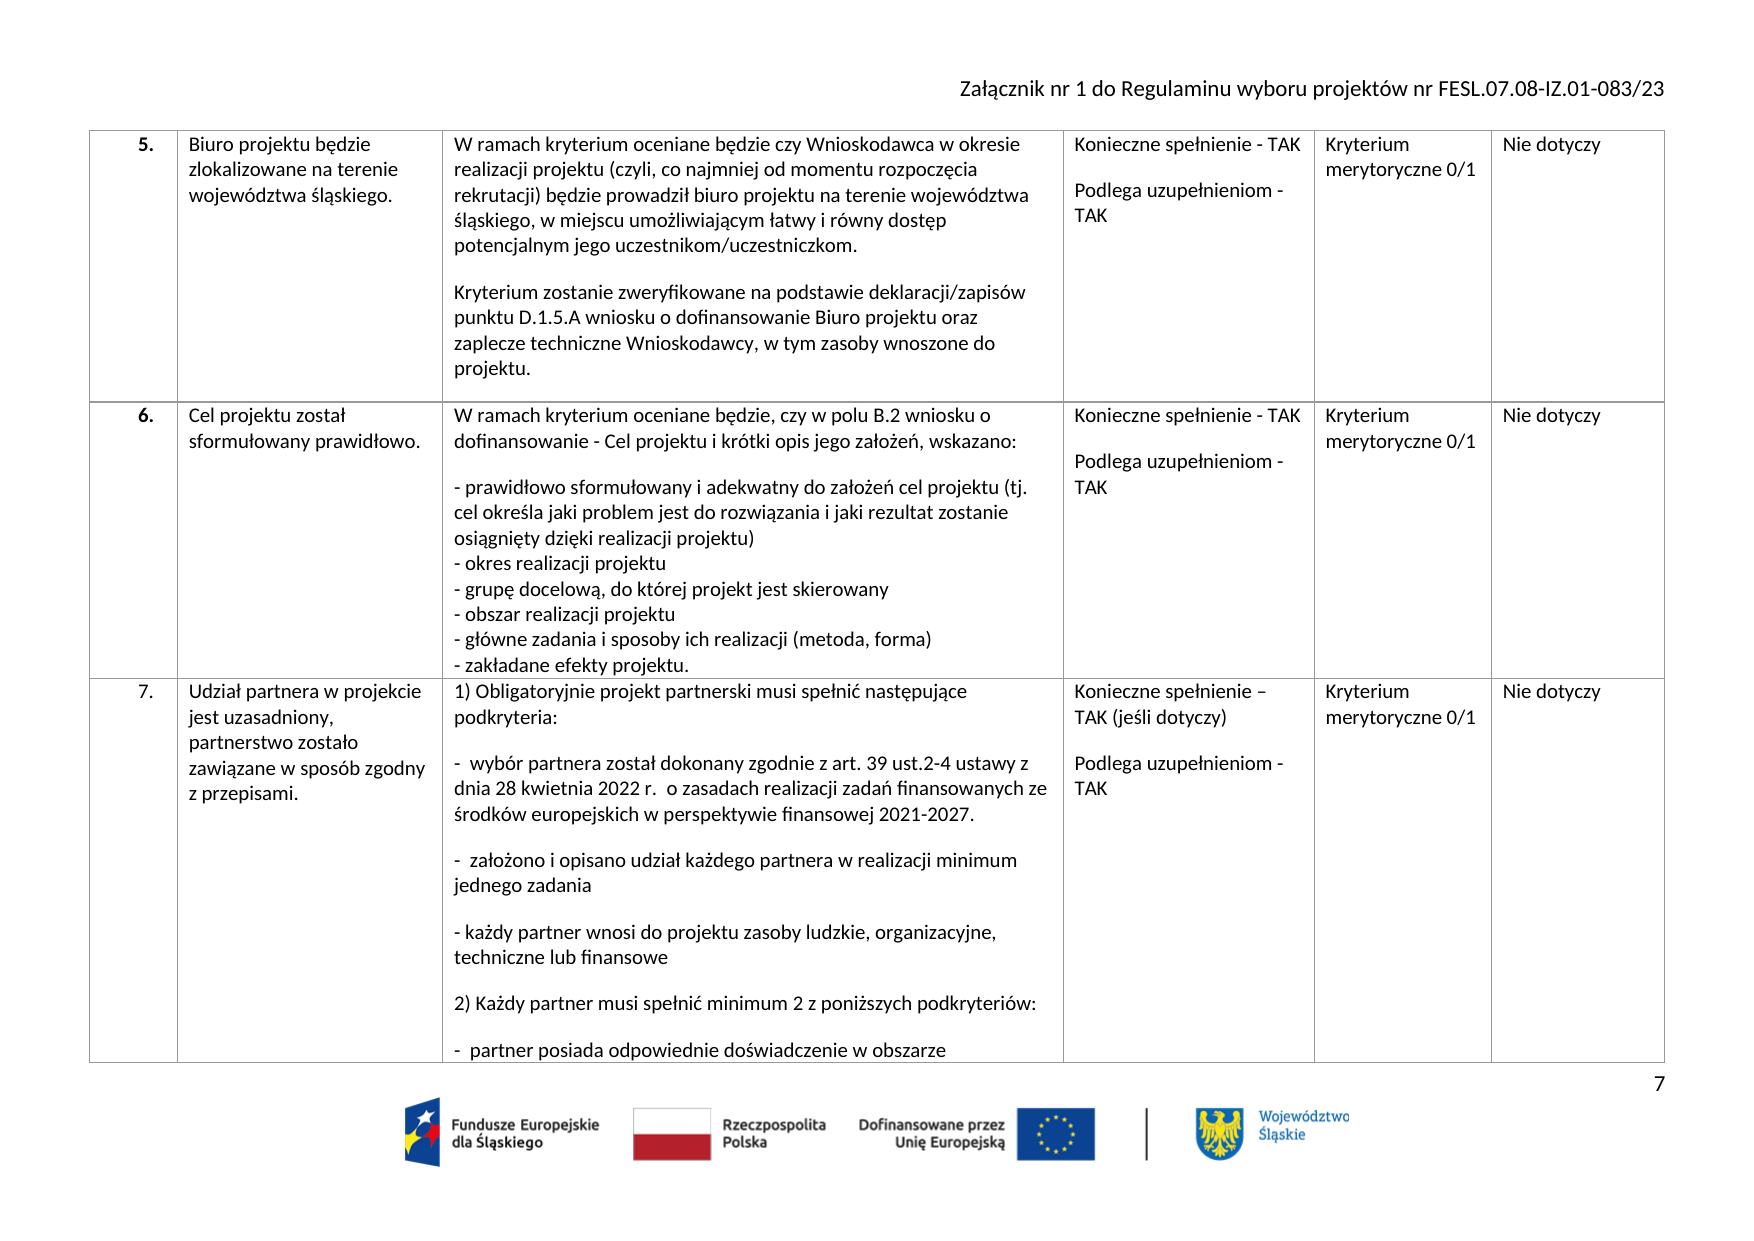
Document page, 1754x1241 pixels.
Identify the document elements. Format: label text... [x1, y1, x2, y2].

table_cell Udział partnera w projekcie jest uzasadniony, partnerstwo zostało zawiązane w sposób zgodny z przepisami. [178, 679, 442, 1062]
table_cell Nie dotyczy [1492, 131, 1664, 401]
table_cell [90, 679, 177, 1062]
table_cell Nie dotyczy [1492, 403, 1664, 677]
table_cell W ramach kryterium oceniane będzie czy Wnioskodawca w okresie realizacji projektu (czyli, co najmniej od momentu rozpoczęcia rekrutacji) będzie prowadził biuro projektu na terenie województwa śląskiego, w miejscu umożliwiającym łatwy i równy dostęp potencjalnym jego uczestnikom/uczestniczkom. Kryterium zostanie zweryfikowane na podstawie deklaracji/zapisów punktu D.1.5.A wniosku o dofinansowanie Biuro projektu oraz zaplecze techniczne Wnioskodawcy, w tym zasoby wnoszone do projektu. [443, 131, 1063, 401]
table_cell Biuro projektu będzie zlokalizowane na terenie województwa śląskiego. [178, 131, 442, 401]
table_cell [90, 403, 177, 677]
table_cell Kryterium merytoryczne 0/1 [1315, 679, 1491, 1062]
table_cell W ramach kryterium oceniane będzie, czy w polu B.2 wniosku o dofinansowanie - Cel projektu i krótki opis jego założeń, wskazano: - prawidłowo sformułowany i adekwatny do założeń cel projektu (tj. cel określa jaki problem jest do rozwiązania i jaki rezultat zostanie osiągnięty dzięki realizacji projektu) - okres realizacji projektu - grupę docelową, do której projekt jest skierowany - obszar realizacji projektu - główne zadania i sposoby ich realizacji (metoda, forma) - zakładane efekty projektu. [443, 403, 1063, 677]
table_cell Kryterium merytoryczne 0/1 [1315, 403, 1491, 677]
table_cell Nie dotyczy [1492, 679, 1664, 1062]
table_cell Cel projektu został sformułowany prawidłowo. [178, 403, 442, 677]
table_cell Konieczne spełnienie – TAK (jeśli dotyczy) Podlega uzupełnieniom - TAK [1064, 679, 1314, 1062]
table_cell Konieczne spełnienie - TAK Podlega uzupełnieniom - TAK [1064, 403, 1314, 677]
picture [405, 1097, 1349, 1167]
table_cell [90, 131, 177, 401]
table_cell Kryterium merytoryczne 0/1 [1315, 131, 1491, 401]
table_cell Konieczne spełnienie - TAK Podlega uzupełnieniom - TAK [1064, 131, 1314, 401]
